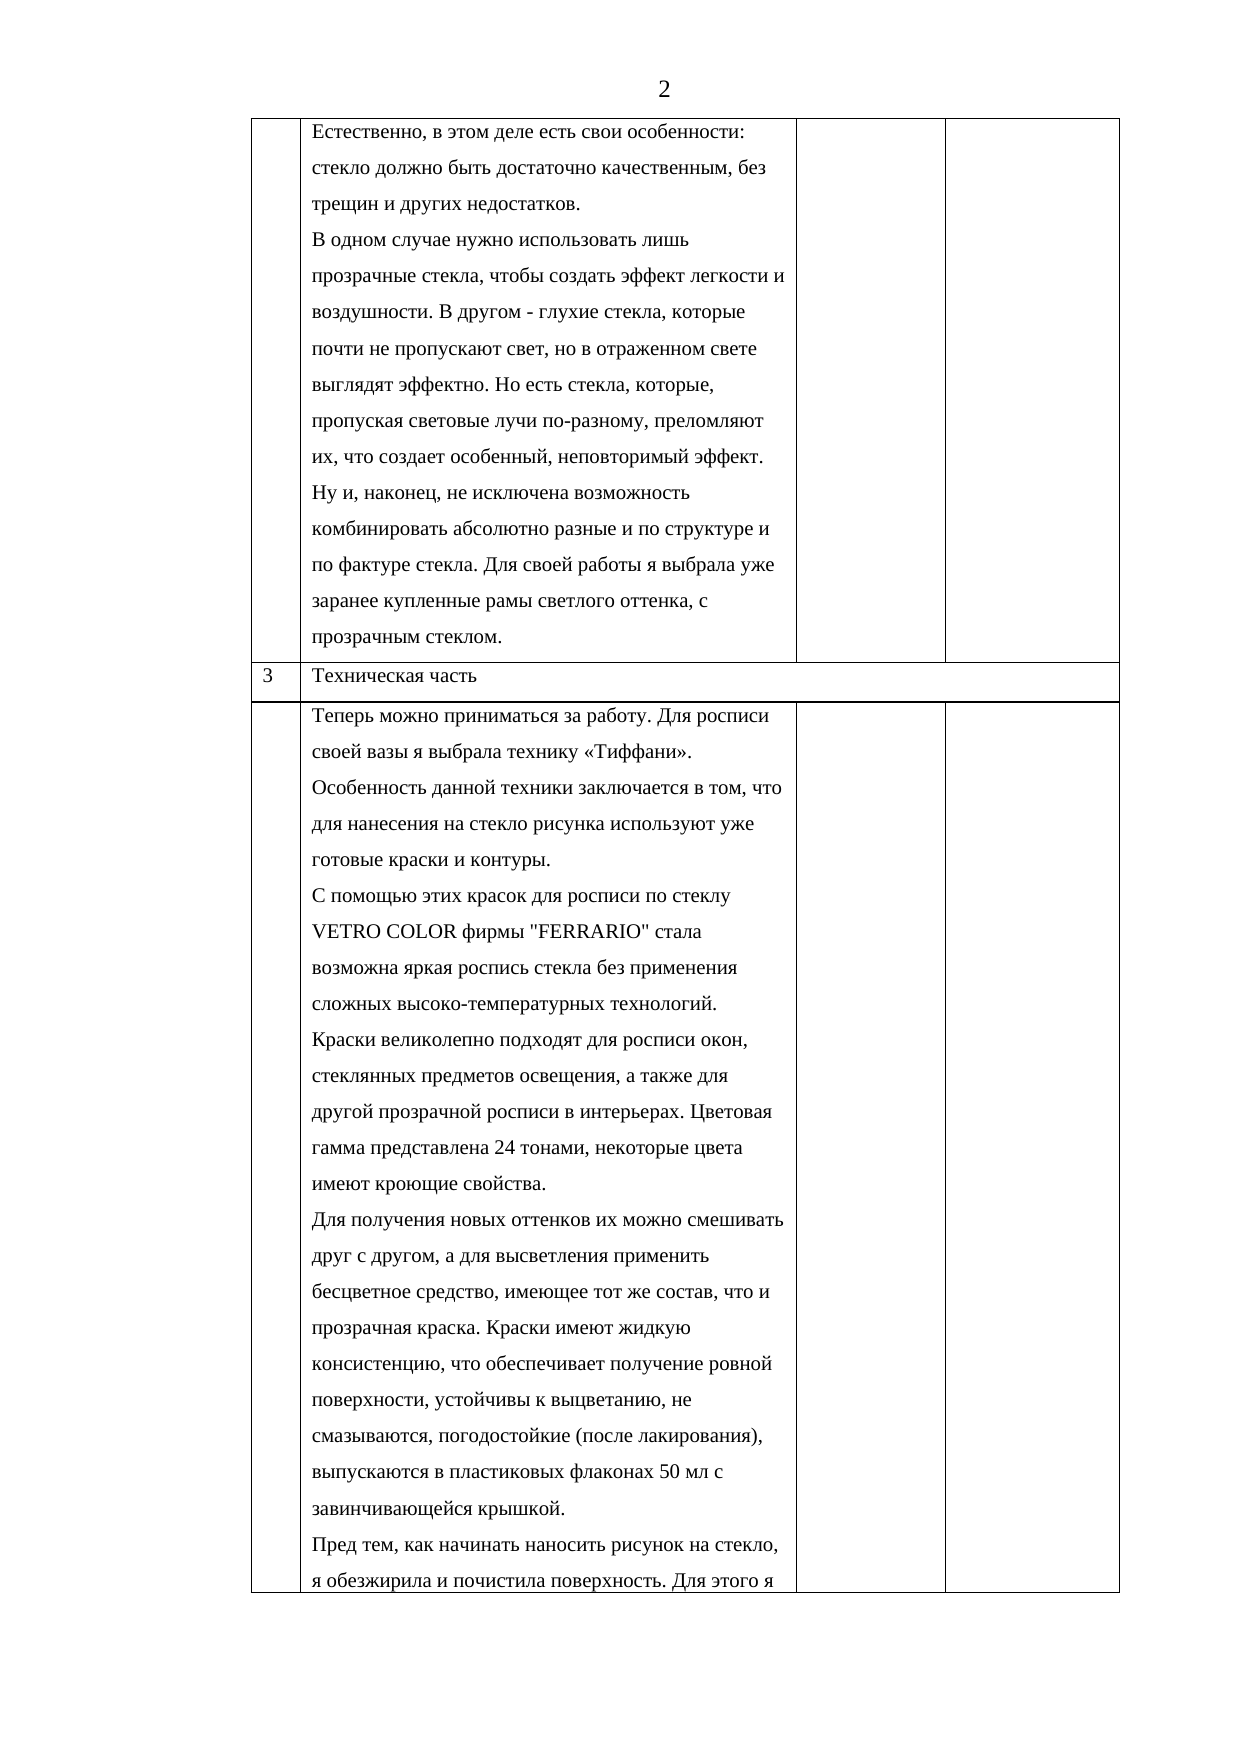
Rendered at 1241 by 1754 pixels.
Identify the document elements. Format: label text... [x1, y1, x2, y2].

table_cell [252, 119, 300, 662]
table_cell [252, 703, 300, 1592]
table_cell Техническая часть [301, 663, 1119, 701]
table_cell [301, 703, 796, 1592]
table_cell [946, 703, 1119, 1592]
table_cell 3 [252, 663, 300, 701]
table_cell [946, 119, 1119, 662]
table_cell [301, 119, 796, 662]
table_cell [797, 703, 945, 1592]
table_cell [797, 119, 945, 662]
